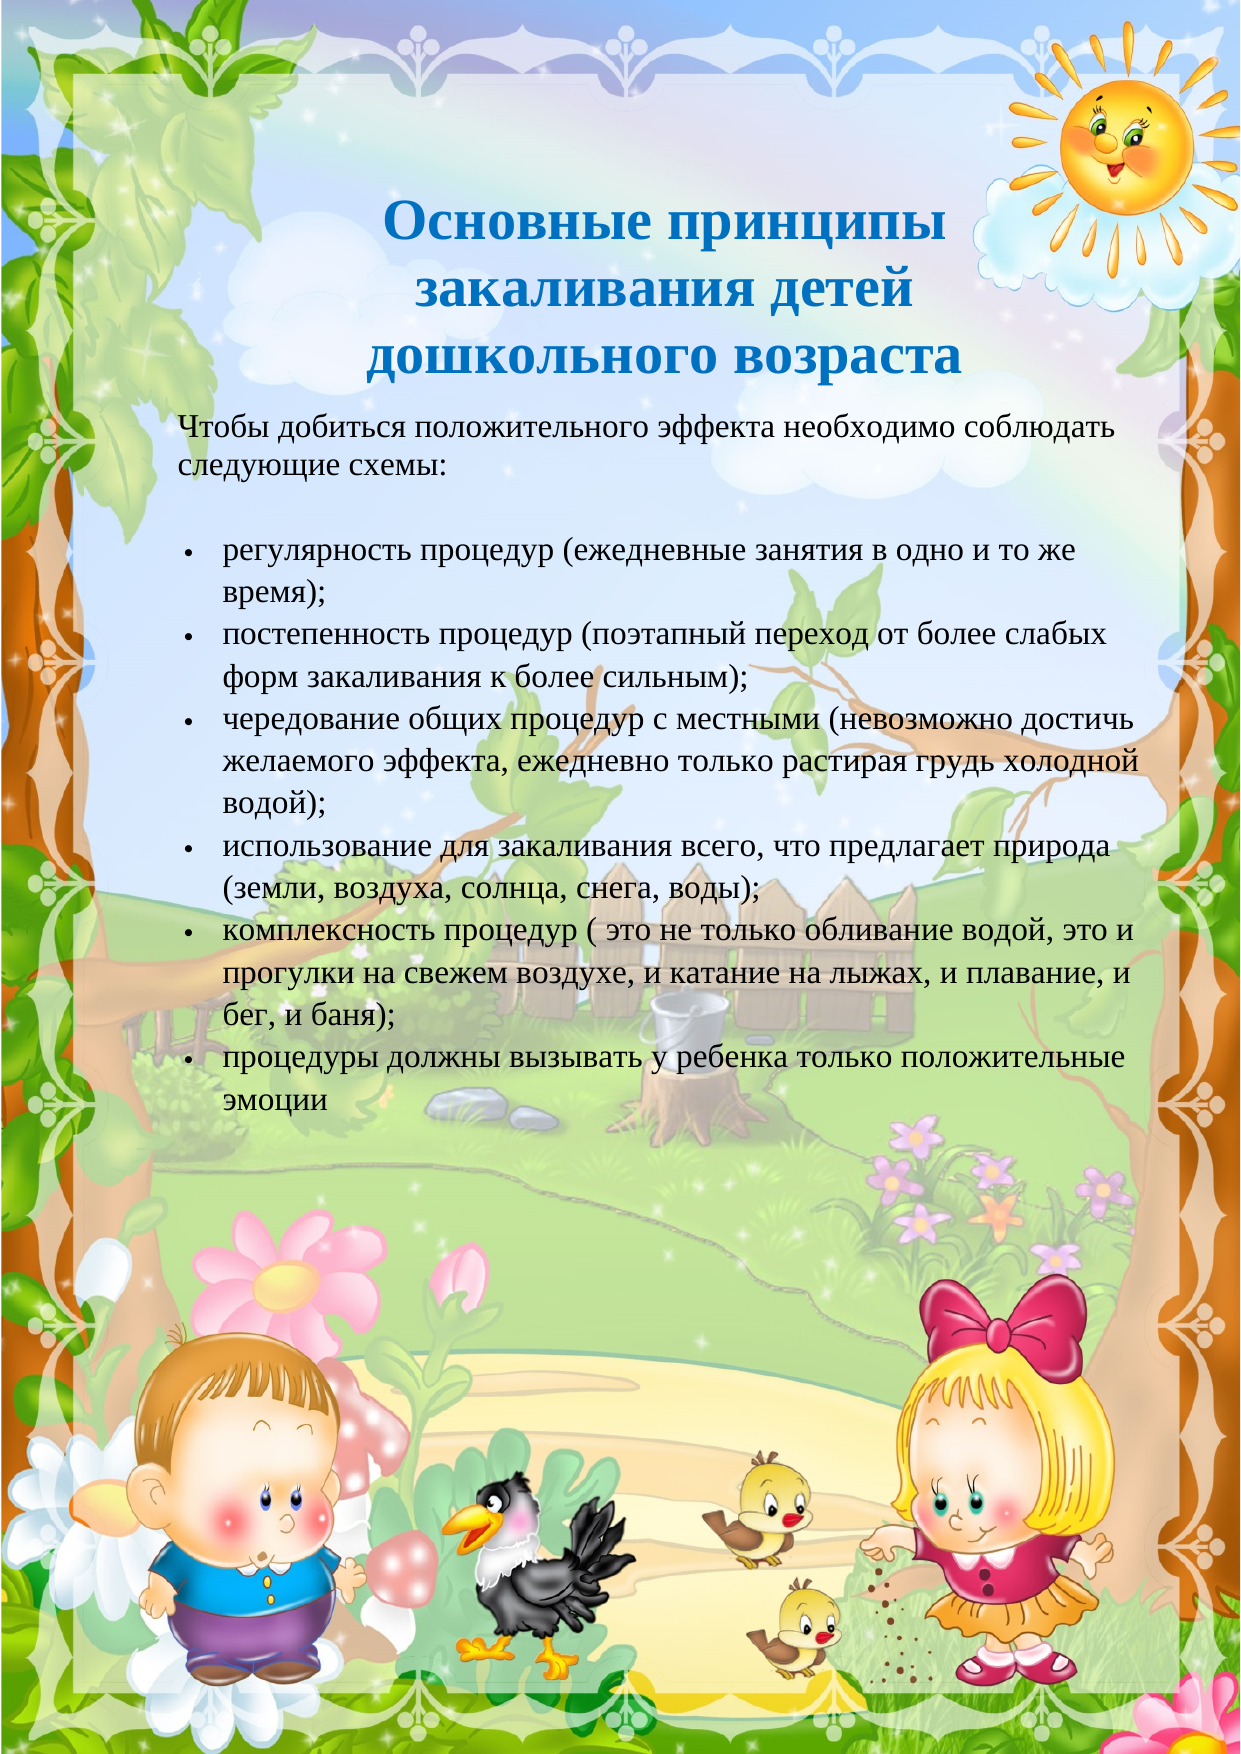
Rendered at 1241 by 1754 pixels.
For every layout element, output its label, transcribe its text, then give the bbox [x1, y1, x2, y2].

list чередование общих процедур с местными (невозможно достичь желаемого эффекта, ежедневно только растирая грудь холодной водой); [185, 694, 1152, 821]
text Основные принципы [177, 185, 1152, 252]
list регулярность процедур (ежедневные занятия в одно и то же время); [185, 525, 1152, 609]
picture [1, 0, 1241, 1754]
text Чтобы добиться положительного эффекта необходимо соблюдать следующие схемы: [177, 406, 1152, 483]
list использование для закаливания всего, что предлагает природа (земли, воздуха, солнца, снега, воды); [185, 821, 1152, 906]
text дошкольного возраста [177, 319, 1152, 386]
list процедуры должны вызывать у ребенка только положительные эмоции [185, 1032, 1152, 1117]
text закаливания детей [177, 252, 1152, 319]
list постепенность процедур (поэтапный переход от более слабых форм закаливания к более сильным); [185, 609, 1152, 694]
list комплексность процедур ( это не только обливание водой, это и прогулки на свежем воздухе, и катание на лыжах, и плавание, и бег, и баня); [185, 906, 1152, 1032]
